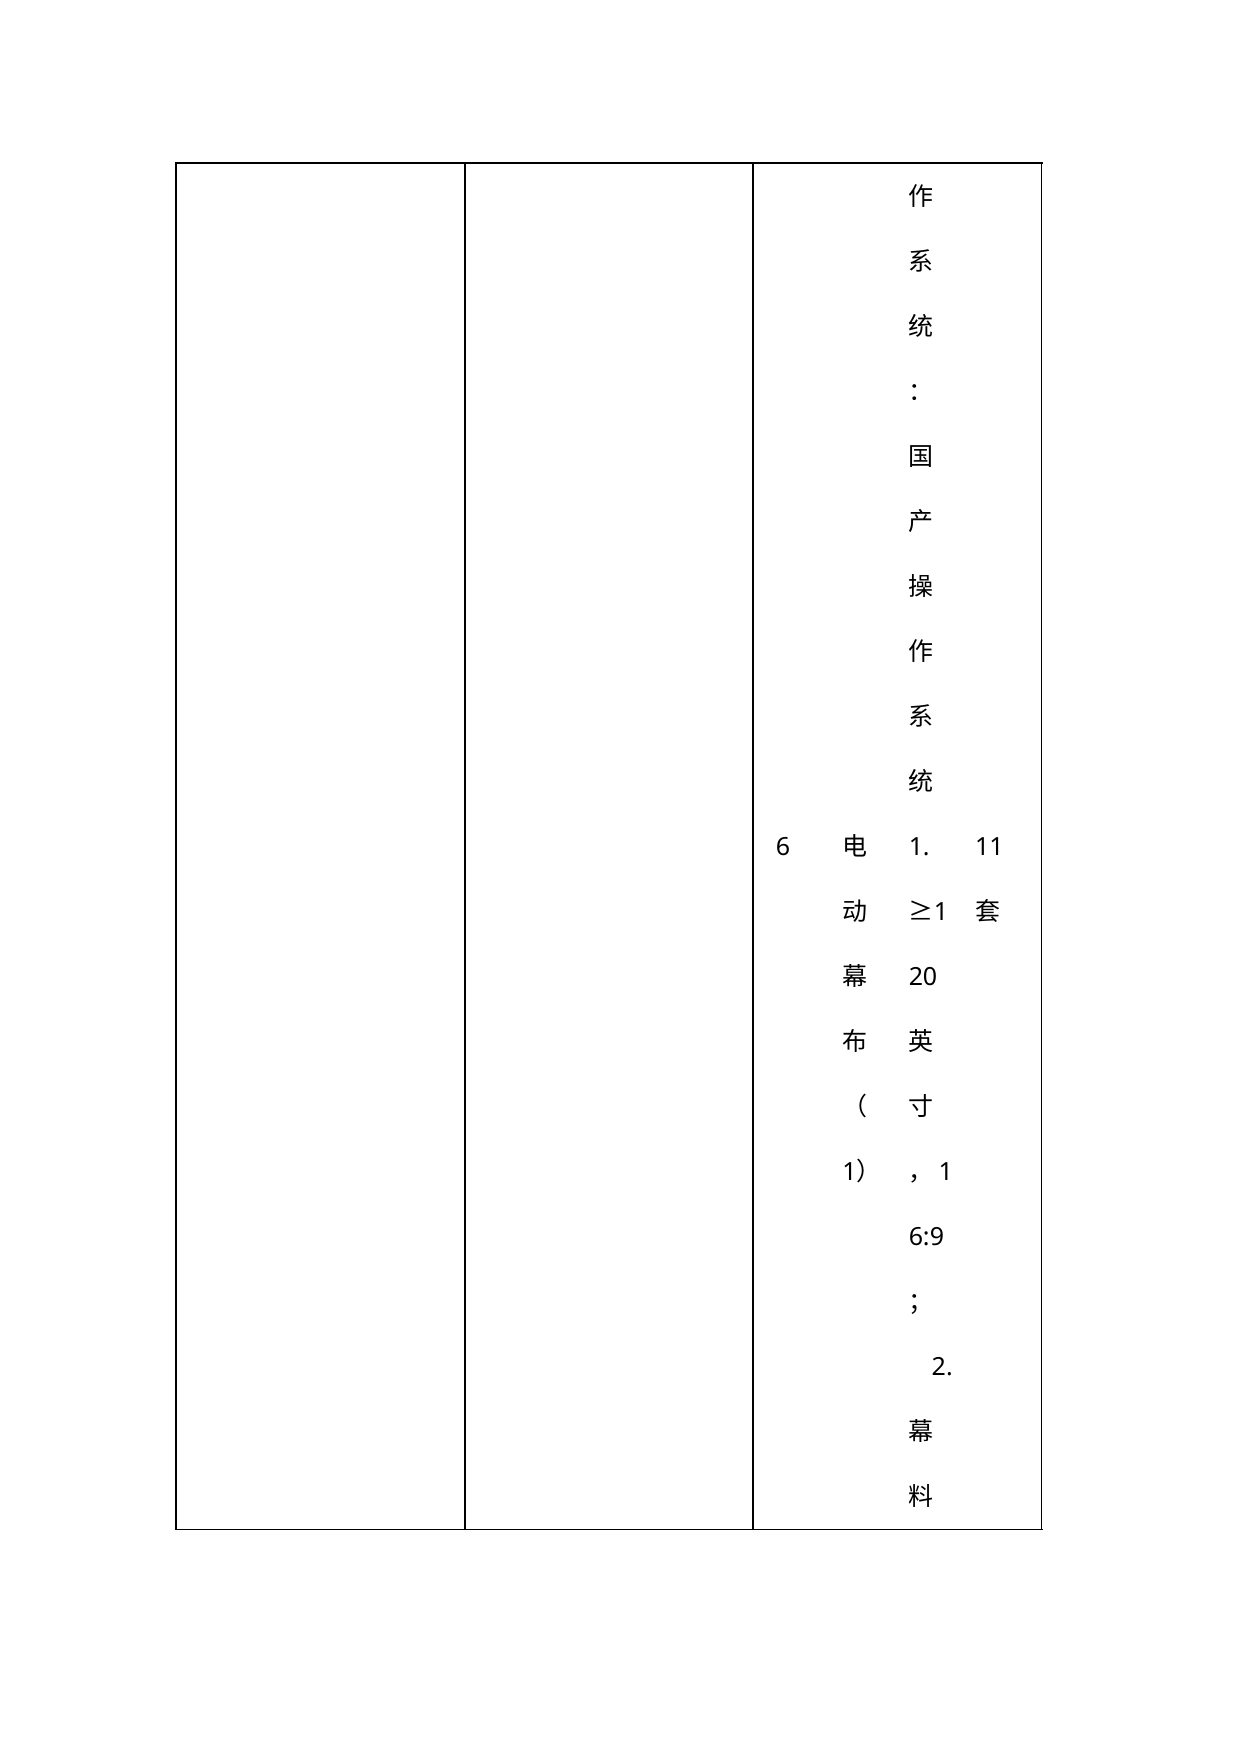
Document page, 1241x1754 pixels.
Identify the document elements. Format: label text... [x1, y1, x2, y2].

table_cell [466, 164, 752, 1528]
table_cell [754, 164, 1041, 1528]
table_cell 1 [177, 164, 464, 1528]
